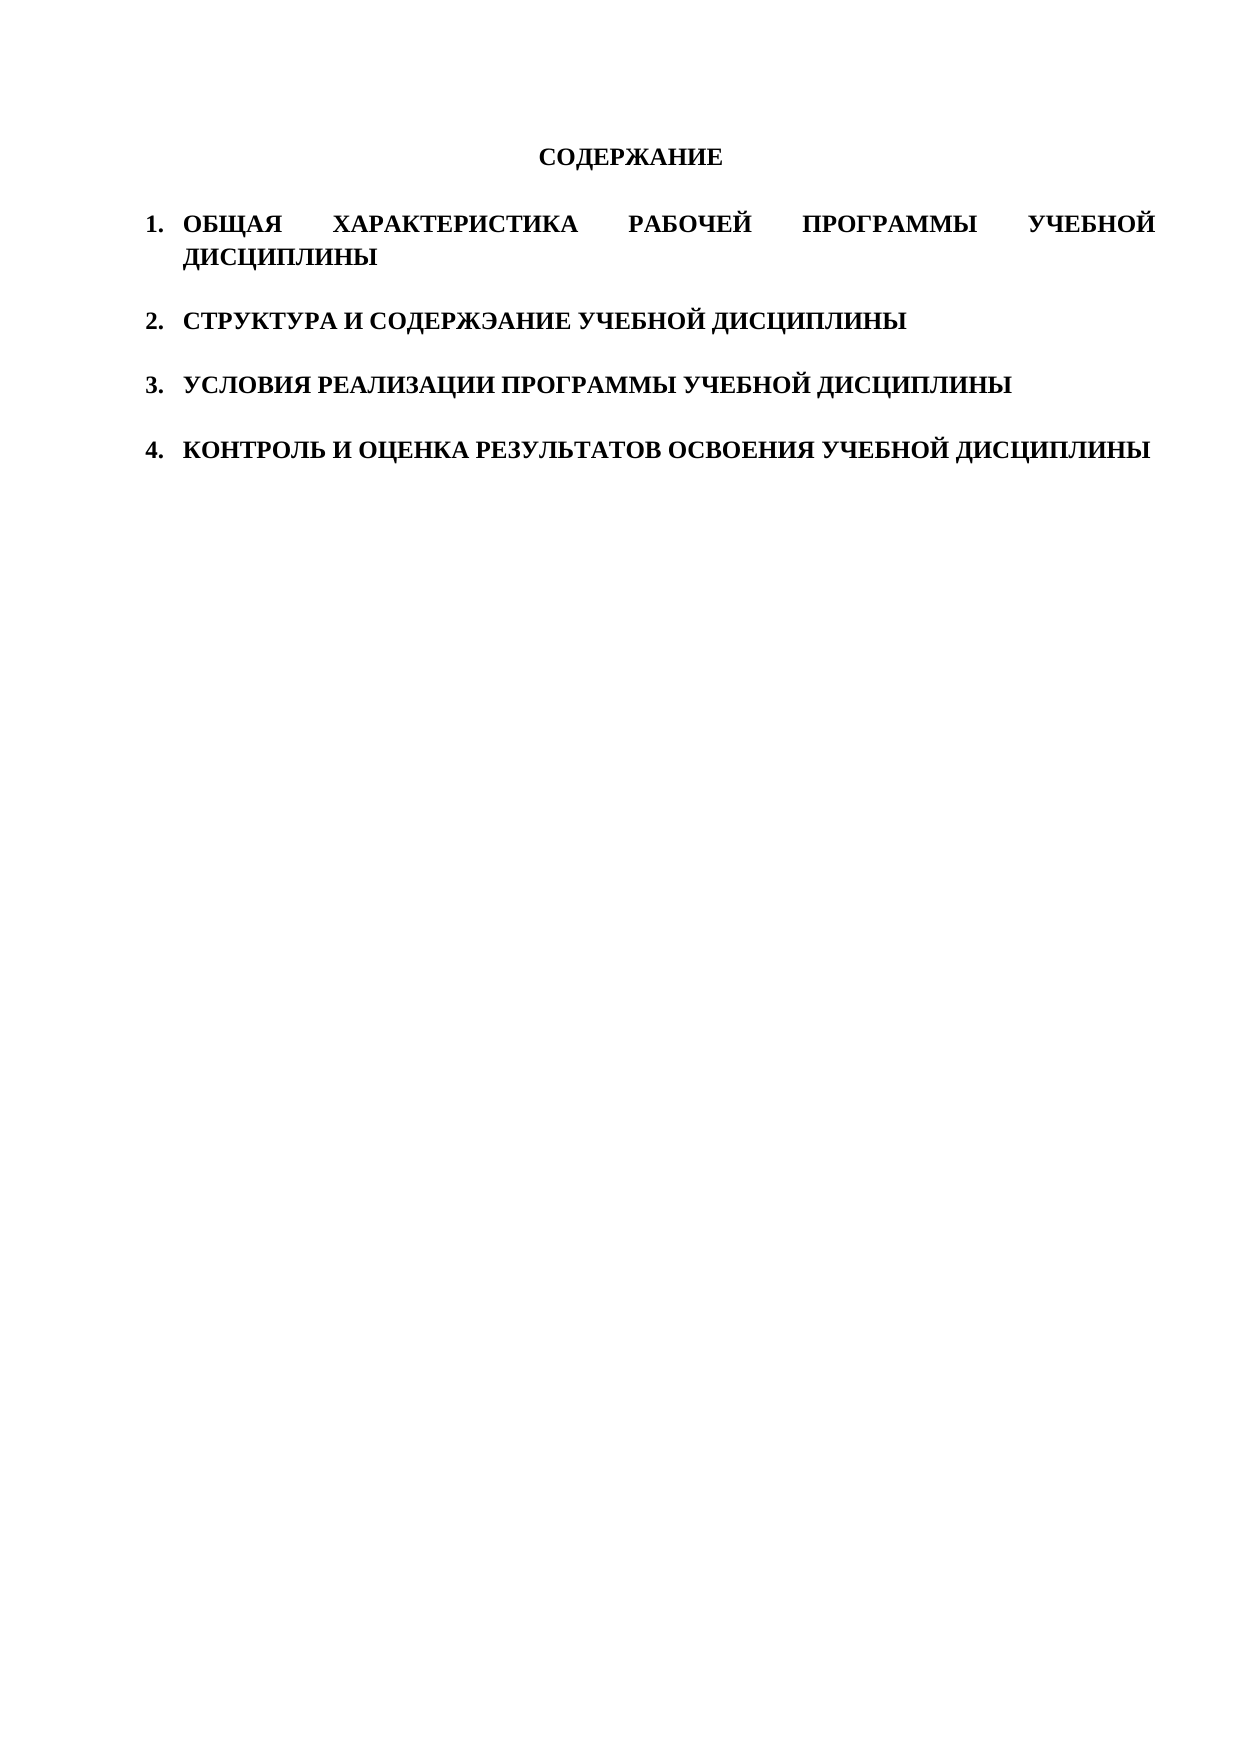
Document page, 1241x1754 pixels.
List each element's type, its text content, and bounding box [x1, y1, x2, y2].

list КОНТРОЛЬ И ОЦЕНКА РЕЗУЛЬТАТОВ ОСВОЕНИЯ УЧЕБНОЙ ДИСЦИПЛИНЫ [145, 435, 1156, 464]
list СТРУКТУРА И СОДЕРЖЭАНИЕ УЧЕБНОЙ ДИСЦИПЛИНЫ [145, 306, 1156, 335]
text СОДЕРЖАНИЕ [106, 142, 1156, 170]
list ОБЩАЯ ХАРАКТЕРИСТИКА РАБОЧЕЙ ПРОГРАММЫ УЧЕБНОЙ ДИСЦИПЛИНЫ [145, 209, 1156, 271]
list УСЛОВИЯ РЕАЛИЗАЦИИ ПРОГРАММЫ УЧЕБНОЙ ДИСЦИПЛИНЫ [145, 371, 1156, 399]
